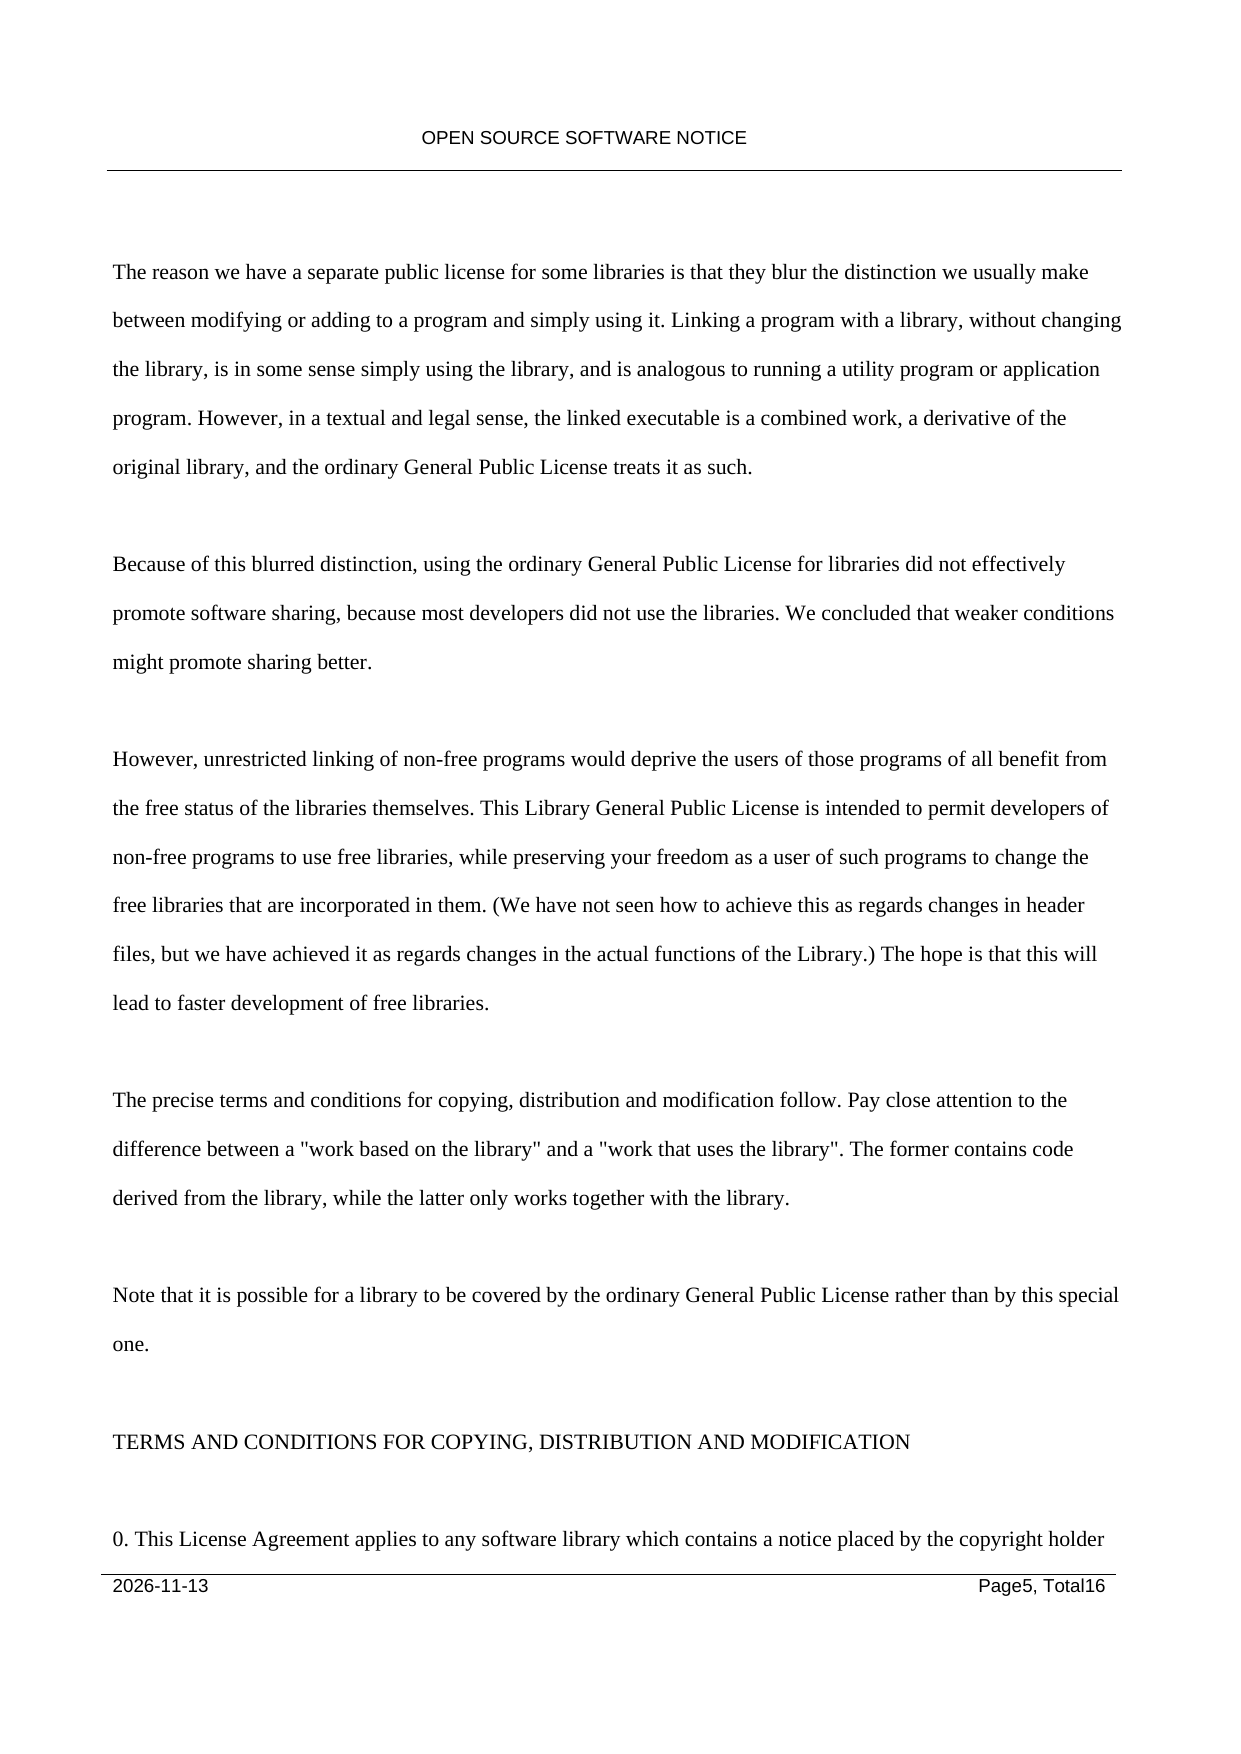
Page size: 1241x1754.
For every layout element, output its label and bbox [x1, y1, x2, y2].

text [112, 206, 1128, 1555]
